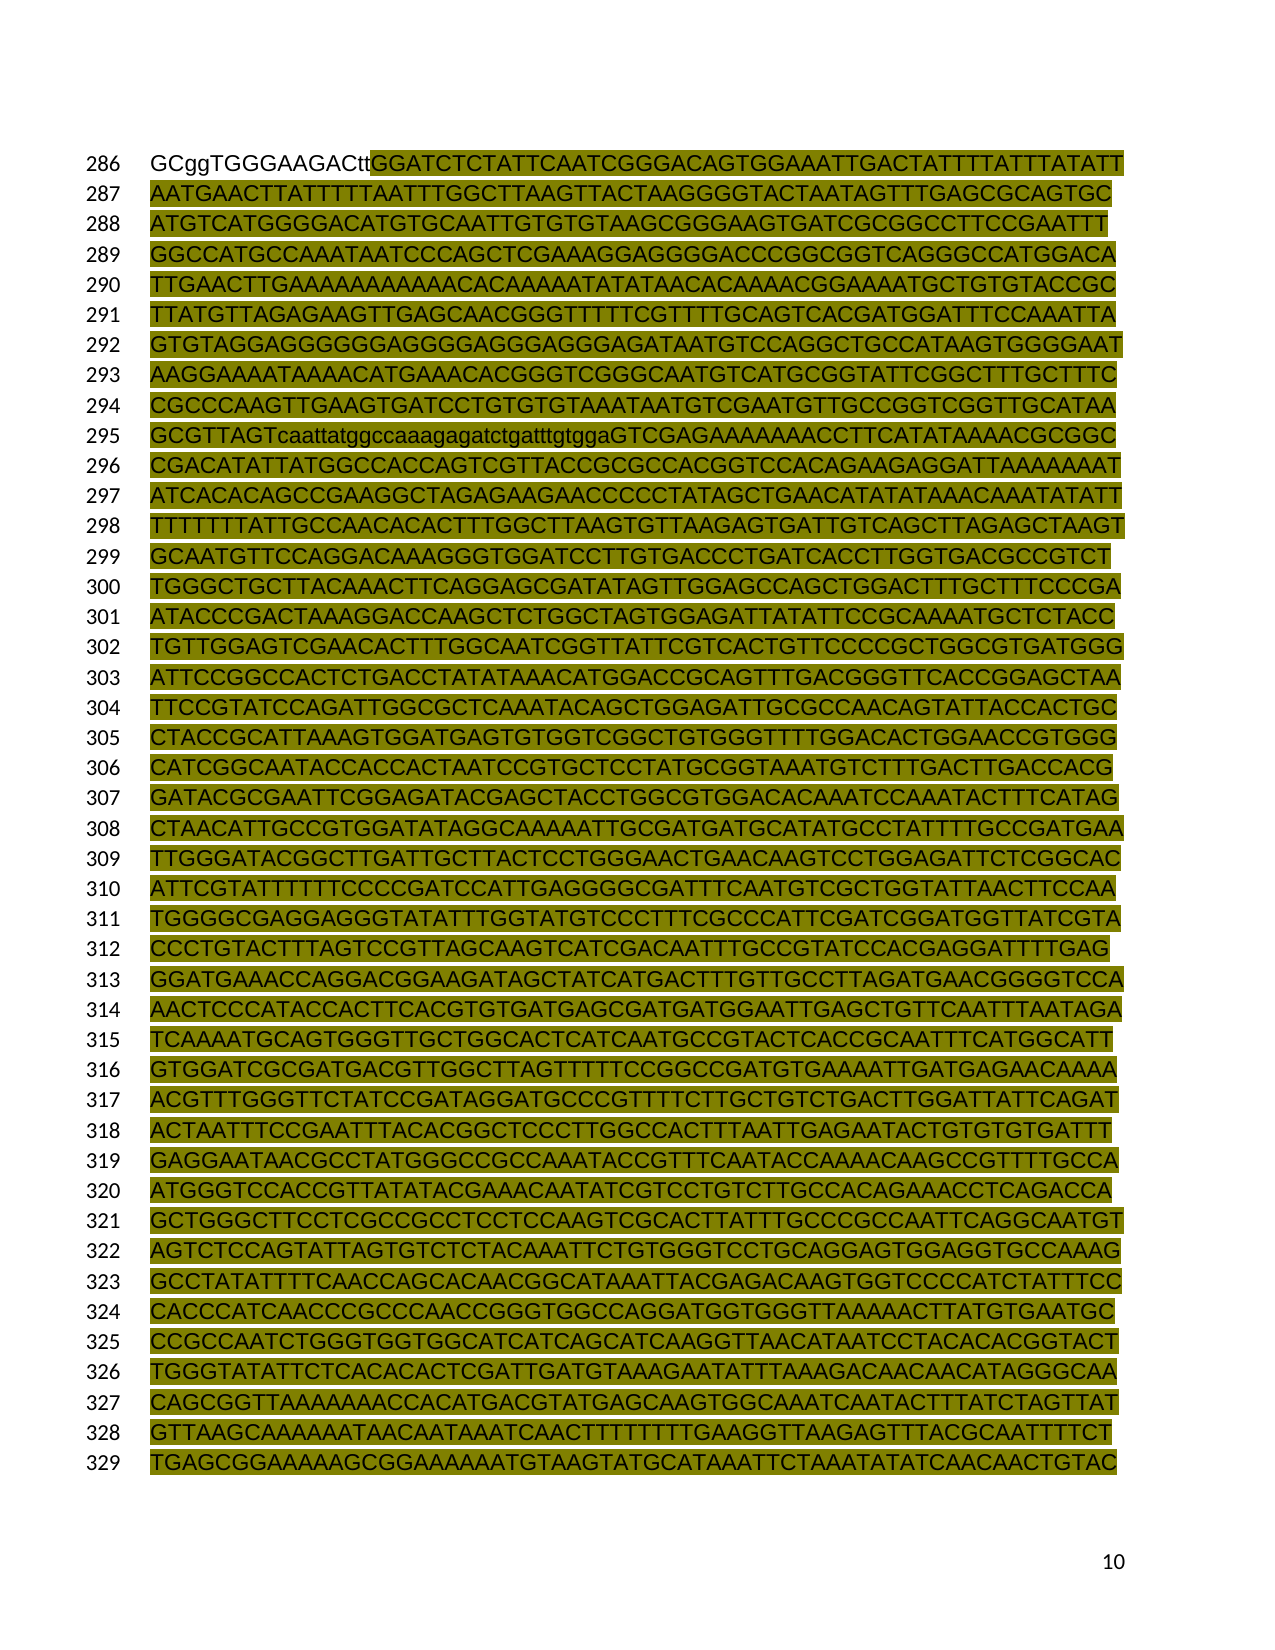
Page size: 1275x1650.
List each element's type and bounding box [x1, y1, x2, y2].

text [150, 150, 1125, 513]
text [150, 539, 1125, 1475]
